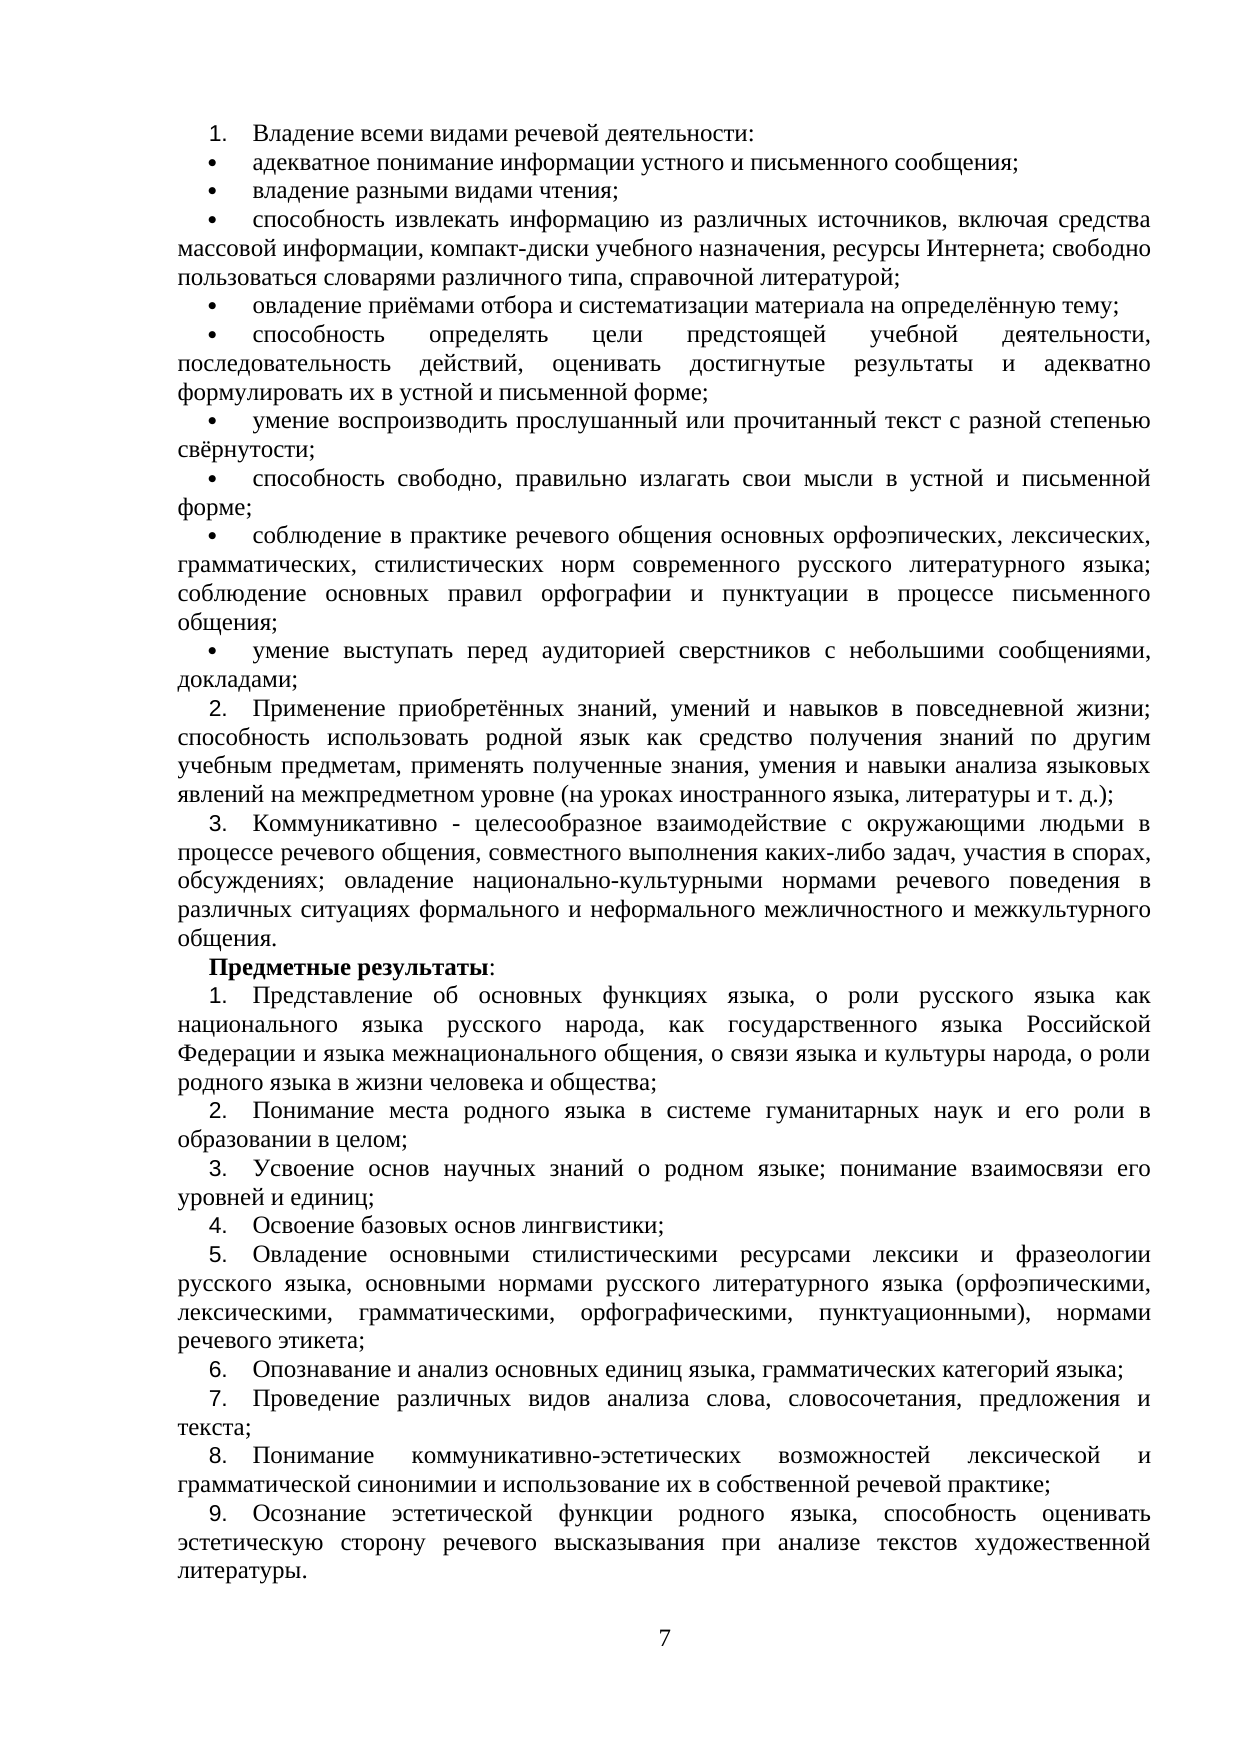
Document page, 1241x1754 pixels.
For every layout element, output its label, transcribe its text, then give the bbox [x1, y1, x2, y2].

list Освоение базовых основ лингвистики; [177, 1211, 1152, 1239]
list способность свободно, правильно излагать свои мысли в устной и письменной форме; [177, 463, 1152, 521]
list Коммуникативно - целесообразное взаимодействие с окружающими людьми в процессе речевого общения, совместного выполнения каких-либо задач, участия в спорах, обсуждениях; овладение национально-культурными нормами речевого поведения в различных ситуациях формального и неформального межличностного и межкультурного общения. [177, 808, 1152, 952]
list Владение всеми видами речевой деятельности: [177, 118, 1152, 147]
list соблюдение в практике речевого общения основных орфоэпических, лексических, грамматических, стилистических норм современного русского литературного языка; соблюдение основных правил орфографии и пунктуации в процессе письменного общения; [177, 521, 1152, 636]
list Применение приобретённых знаний, умений и навыков в повседневной жизни; способность использовать родной язык как средство получения знаний по другим учебным предметам, применять полученные знания, умения и навыки анализа языковых явлений на межпредметном уровне (на уроках иностранного языка, литературы и т. д.); [177, 693, 1152, 808]
list умение выступать перед аудиторией сверстников с небольшими сообщениями, докладами; [177, 636, 1152, 693]
list Усвоение основ научных знаний о родном языке; понимание взаимосвязи его уровней и единиц; [177, 1153, 1152, 1211]
list Осознание эстетической функции родного языка, способность оценивать эстетическую сторону речевого высказывания при анализе текстов художественной литературы. [177, 1498, 1152, 1584]
list Понимание коммуникативно-эстетических возможностей лексической и грамматической синонимии и использование их в собственной речевой практике; [177, 1441, 1152, 1498]
text Предметные результаты: [177, 952, 1152, 981]
list способность определять цели предстоящей учебной деятельности, последовательность действий, оценивать достигнутые результаты и адекватно формулировать их в устной и письменной форме; [177, 319, 1152, 406]
list Понимание места родного языка в системе гуманитарных наук и его роли в образовании в целом; [177, 1096, 1152, 1153]
list адекватное понимание информации устного и письменного сообщения; [177, 147, 1152, 176]
list умение воспроизводить прослушанный или прочитанный текст с разной степенью свёрнутости; [177, 406, 1152, 463]
list овладение приёмами отбора и систематизации материала на определённую тему; [177, 291, 1152, 319]
list Представление об основных функциях языка, о роли русского языка как национального языка русского народа, как государственного языка Российской Федерации и языка межнационального общения, о связи языка и культуры народа, о роли родного языка в жизни человека и общества; [177, 981, 1152, 1096]
list Проведение различных видов анализа слова, словосочетания, предложения и текста; [177, 1383, 1152, 1441]
list владение разными видами чтения; [177, 176, 1152, 204]
list Овладение основными стилистическими ресурсами лексики и фразеологии русского языка, основными нормами русского литературного языка (орфоэпическими, лексическими, грамматическими, орфографическими, пунктуационными), нормами речевого этикета; [177, 1239, 1152, 1354]
list способность извлекать информацию из различных источников, включая средства массовой информации, компакт-диски учебного назначения, ресурсы Интернета; свободно пользоваться словарями различного типа, справочной литературой; [177, 204, 1152, 291]
list Опознавание и анализ основных единиц языка, грамматических категорий языка; [177, 1354, 1152, 1383]
